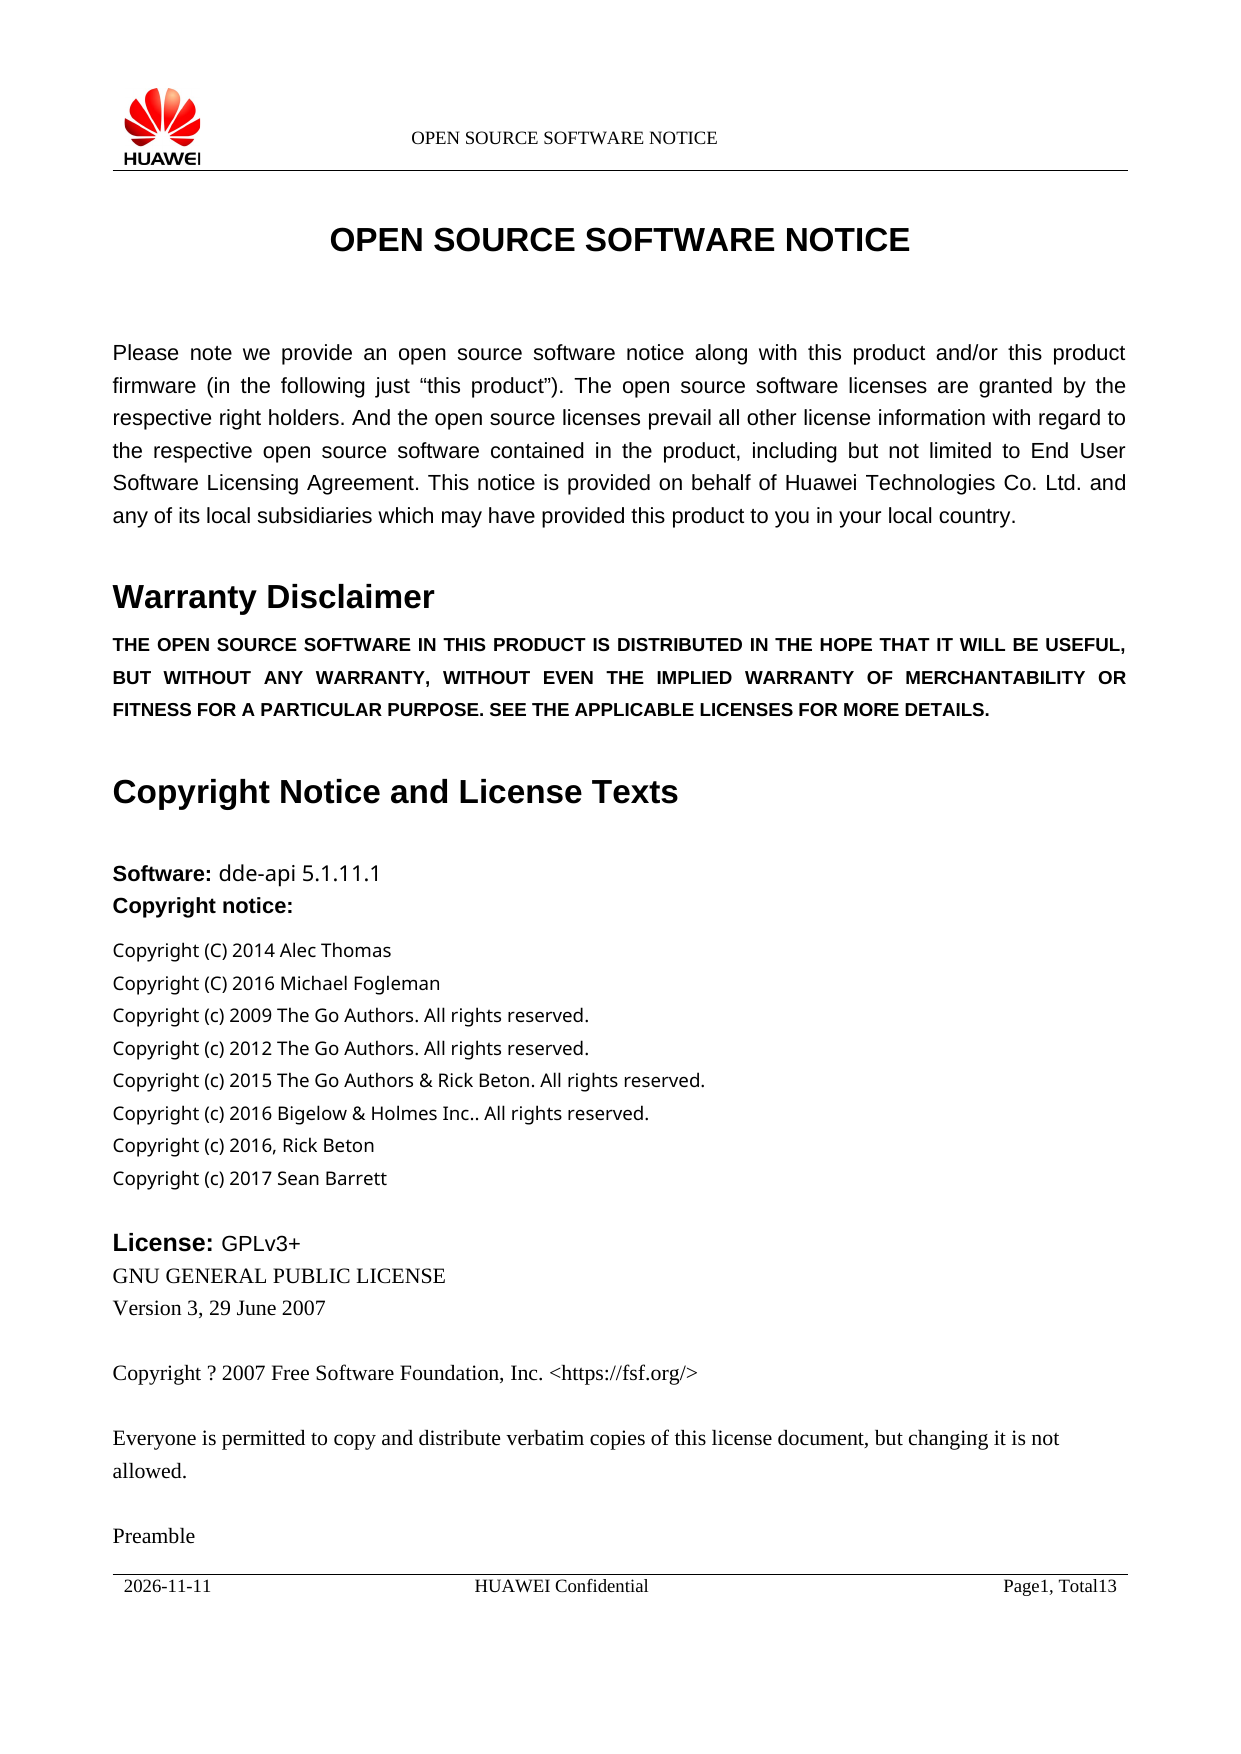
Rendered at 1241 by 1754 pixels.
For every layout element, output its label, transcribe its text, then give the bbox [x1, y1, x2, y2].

text Copyright (c) 2017 Sean Barrett [112, 1161, 1128, 1194]
text The open source software in this product is distributed in the hope that it will be useful, but WITHOUT ANY WARRANTY, without even the implied warranty of MERCHANTABILITY or FITNESS FOR A PARTICULAR PURPOSE. See the applicable licenses for more details. [112, 629, 1128, 726]
text OPEN SOURCE SOFTWARE NOTICE [112, 206, 1128, 271]
text Copyright (c) 2016, Rick Beton [112, 1129, 1128, 1161]
picture [124, 88, 201, 165]
text Copyright (C) 2014 Alec Thomas [112, 934, 1128, 966]
text Copyright (c) 2016 Bigelow & Holmes Inc.. All rights reserved. [112, 1096, 1128, 1129]
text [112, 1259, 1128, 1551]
text Warranty Disclaimer [112, 564, 1128, 629]
text Copyright (c) 2015 The Go Authors & Rick Beton. All rights reserved. [112, 1064, 1128, 1096]
title Software: dde-api 5.1.11.1 [112, 856, 1128, 889]
text License: GPLv3+ [112, 1226, 1128, 1259]
text Copyright notice: [112, 889, 1128, 921]
text Copyright Notice and License Texts [112, 759, 1128, 824]
text Copyright (C) 2016 Michael Fogleman [112, 966, 1128, 999]
text Copyright (c) 2012 The Go Authors. All rights reserved. [112, 1031, 1128, 1064]
text Copyright (c) 2009 The Go Authors. All rights reserved. [112, 999, 1128, 1031]
text Please note we provide an open source software notice along with this product and/or this product firmware (in the following just “this product”). The open source software licenses are granted by the respective right holders. And the open source licenses prevail all other license information with regard to the respective open source software contained in the product, including but not limited to End User Software Licensing Agreement. This notice is provided on behalf of Huawei Technologies Co. Ltd. and any of its local subsidiaries which may have provided this product to you in your local country. [112, 336, 1128, 531]
